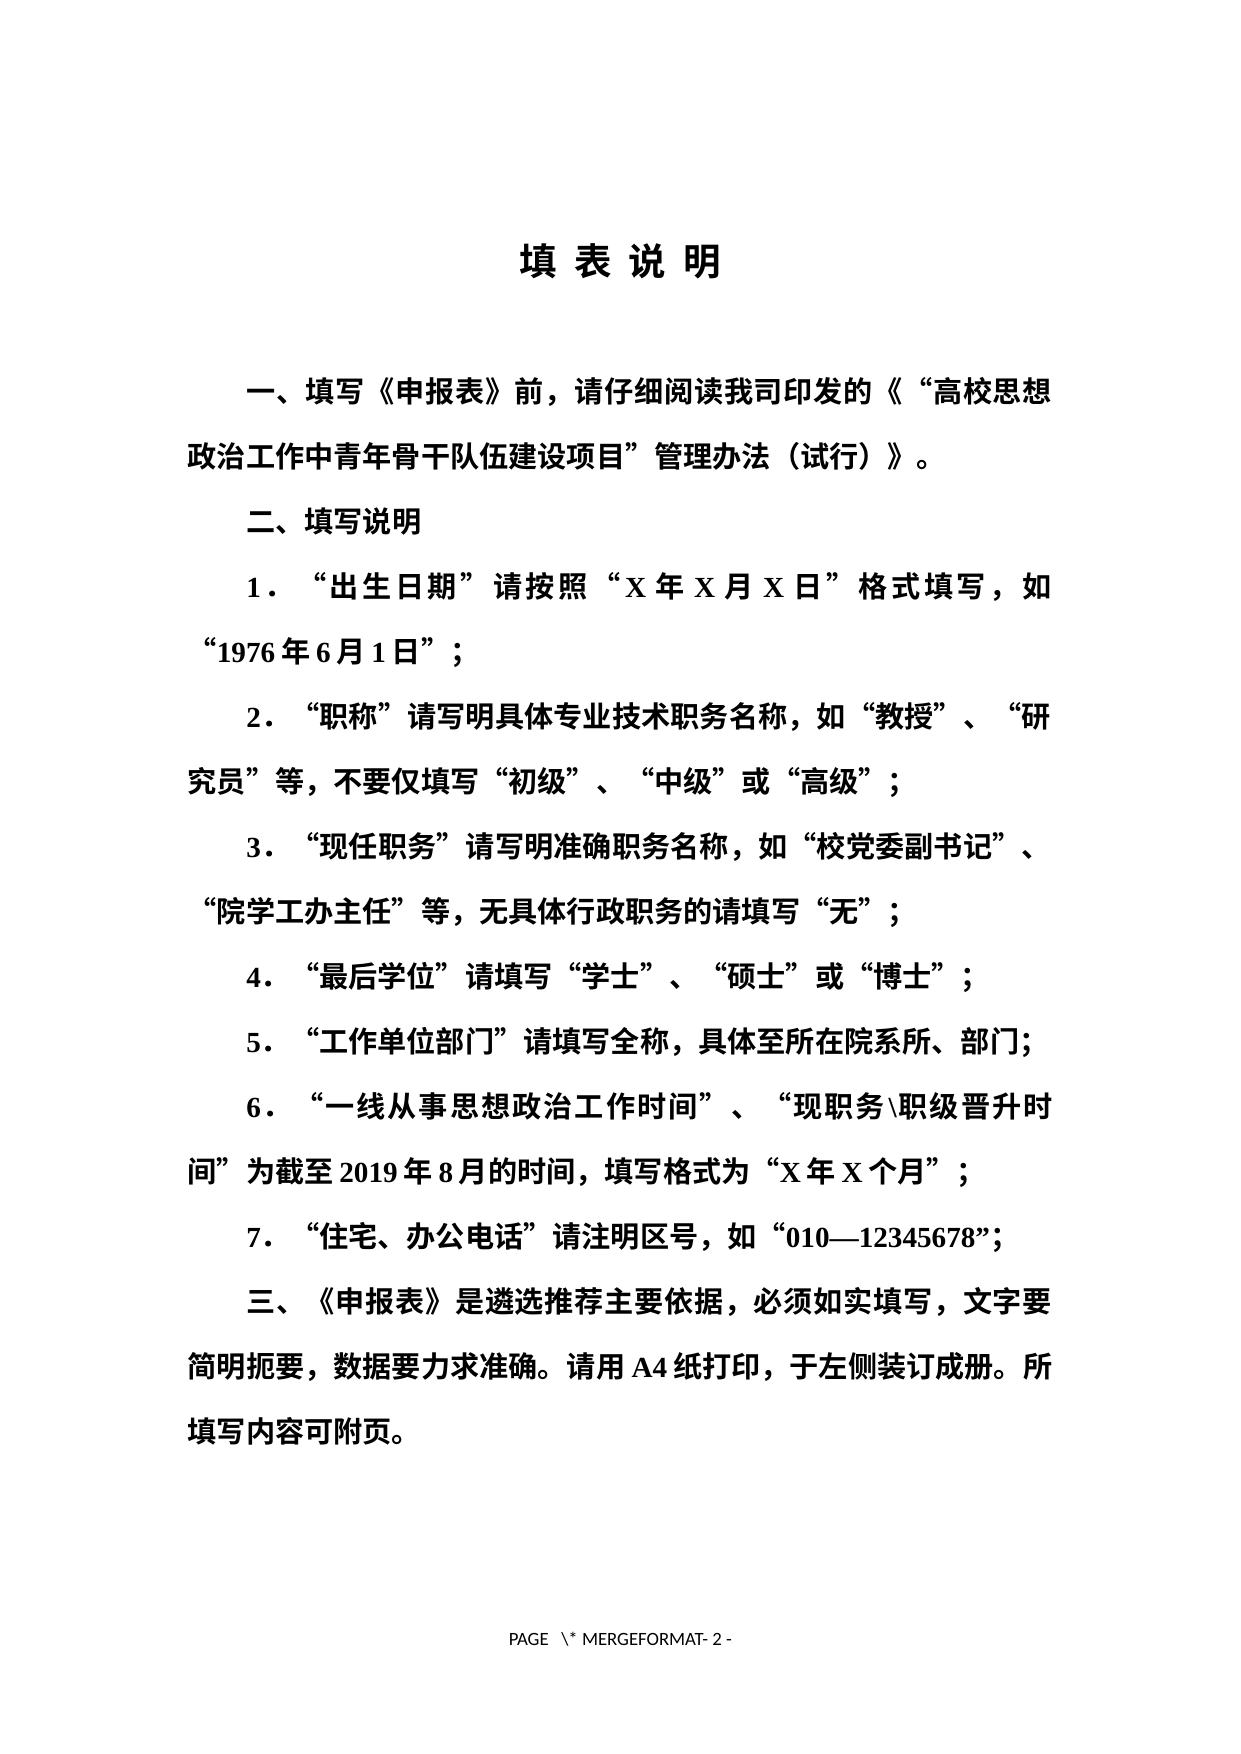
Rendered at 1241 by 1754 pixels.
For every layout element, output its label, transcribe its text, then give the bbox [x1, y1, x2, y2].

text 二、填写说明 [187, 487, 1053, 552]
text 3．“现任职务”请写明准确职务名称，如“校党委副书记”、“院学工办主任”等，无具体行政职务的请填写“无”； [187, 812, 1053, 942]
text 5．“工作单位部门”请填写全称，具体至所在院系所、部门； [187, 1007, 1053, 1072]
text 6．“一线从事思想政治工作时间”、“现职务\职级晋升时间”为截至2019年8月的时间，填写格式为“X年X个月”； [187, 1072, 1053, 1202]
text 7．“住宅、办公电话”请注明区号，如“010—12345678”； [187, 1202, 1053, 1267]
text 一、填写《申报表》前，请仔细阅读我司印发的《“高校思想政治工作中青年骨干队伍建设项目”管理办法（试行）》。 [187, 357, 1053, 487]
text 1．“出生日期”请按照“X年X月X日”格式填写，如“1976年6月1日”； [187, 552, 1053, 682]
text 填 表 说 明 [187, 227, 1053, 292]
text 三、《申报表》是遴选推荐主要依据，必须如实填写，文字要简明扼要，数据要力求准确。请用A4纸打印，于左侧装订成册。所填写内容可附页。 [187, 1267, 1053, 1462]
text 2．“职称”请写明具体专业技术职务名称，如“教授”、“研究员”等，不要仅填写“初级”、“中级”或“高级”； [187, 682, 1053, 812]
text 4．“最后学位”请填写“学士”、“硕士”或“博士”； [187, 942, 1053, 1007]
